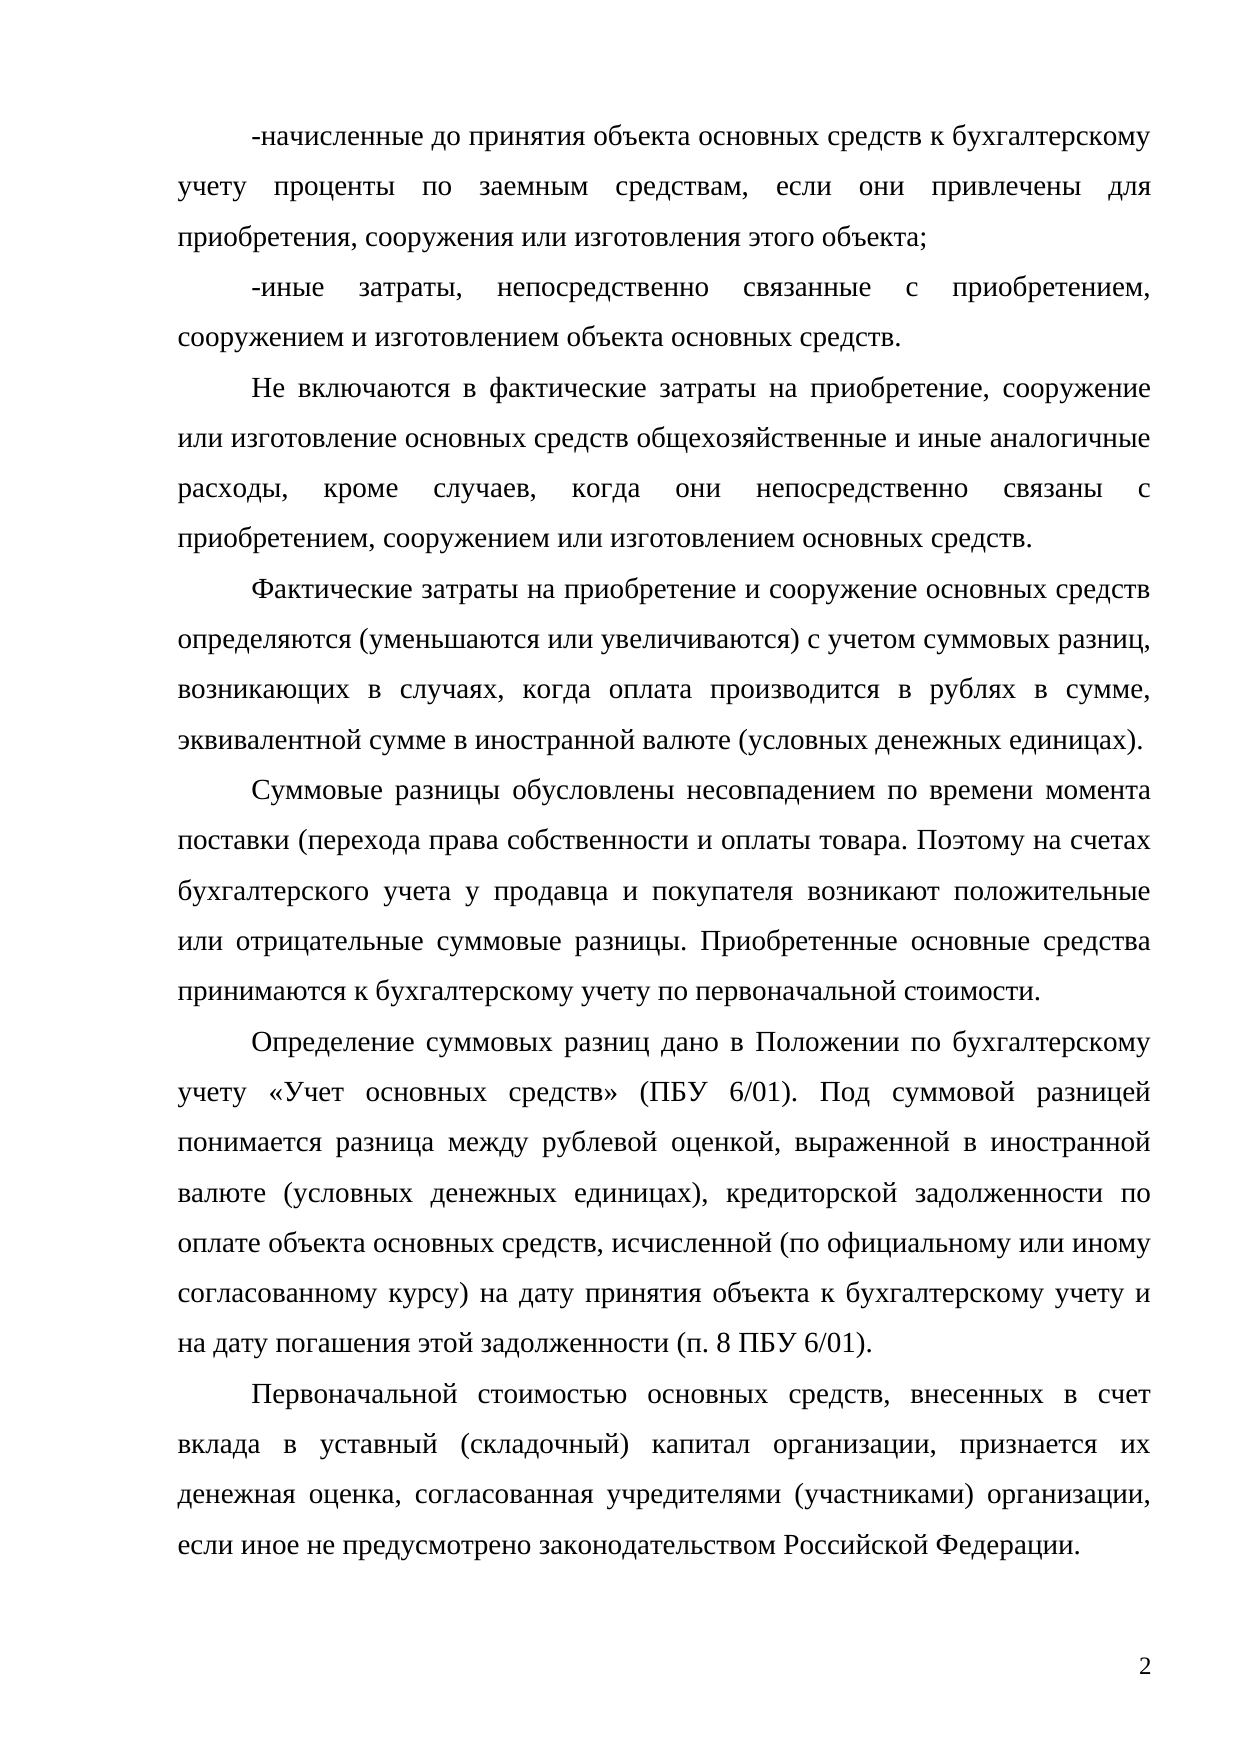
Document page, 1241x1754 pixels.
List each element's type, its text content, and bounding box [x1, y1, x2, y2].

text Первоначальной стоимостью основных средств, внесенных в счет вклада в уставный (складочный) капитал организации, признается их денежная оценка, согласованная учредителями (участниками) организации, если иное не предусмотрено законодательством Российской Федерации. [177, 1376, 1152, 1560]
text Фактические затраты на приобретение и сооружение основных средств определяются (уменьшаются или увеличиваются) с учетом суммовых разниц, возникающих в случаях, когда оплата производится в рублях в сумме, эквивалентной сумме в иностранной валюте (условных денежных единицах). [177, 571, 1152, 755]
text Определение суммовых разниц дано в Положении по бухгалтерскому учету «Учет основных средств» (ПБУ 6/01). Под суммовой разницей понимается разница между рублевой оценкой, выраженной в иностранной валюте (условных денежных единицах), кредиторской задолженности по оплате объекта основных средств, исчисленной (по официальному или иному согласованному курсу) на дату принятия объекта к бухгалтерскому учету и на дату погашения этой задолженности (п. 8 ПБУ 6/01). [177, 1024, 1152, 1359]
text Не включаются в фактические затраты на приобретение, сооружение или изготовление основных средств общехозяйственные и иные аналогичные расходы, кроме случаев, когда они непосредственно связаны с приобретением, сооружением или изготовлением основных средств. [177, 370, 1152, 554]
text -иные затраты, непосредственно связанные с приобретением, сооружением и изготовлением объекта основных средств. [177, 269, 1152, 353]
text Суммовые разницы обусловлены несовпадением по времени момента поставки (перехода права собственности и оплаты товара. Поэтому на счетах бухгалтерского учета у продавца и покупателя возникают положительные или отрицательные суммовые разницы. Приобретенные основные средства принимаются к бухгалтерскому учету по первоначальной стоимости. [177, 772, 1152, 1007]
text -начисленные до принятия объекта основных средств к бухгалтерскому учету проценты по заемным средствам, если они привлечены для приобретения, сооружения или изготовления этого объекта; [177, 118, 1152, 252]
